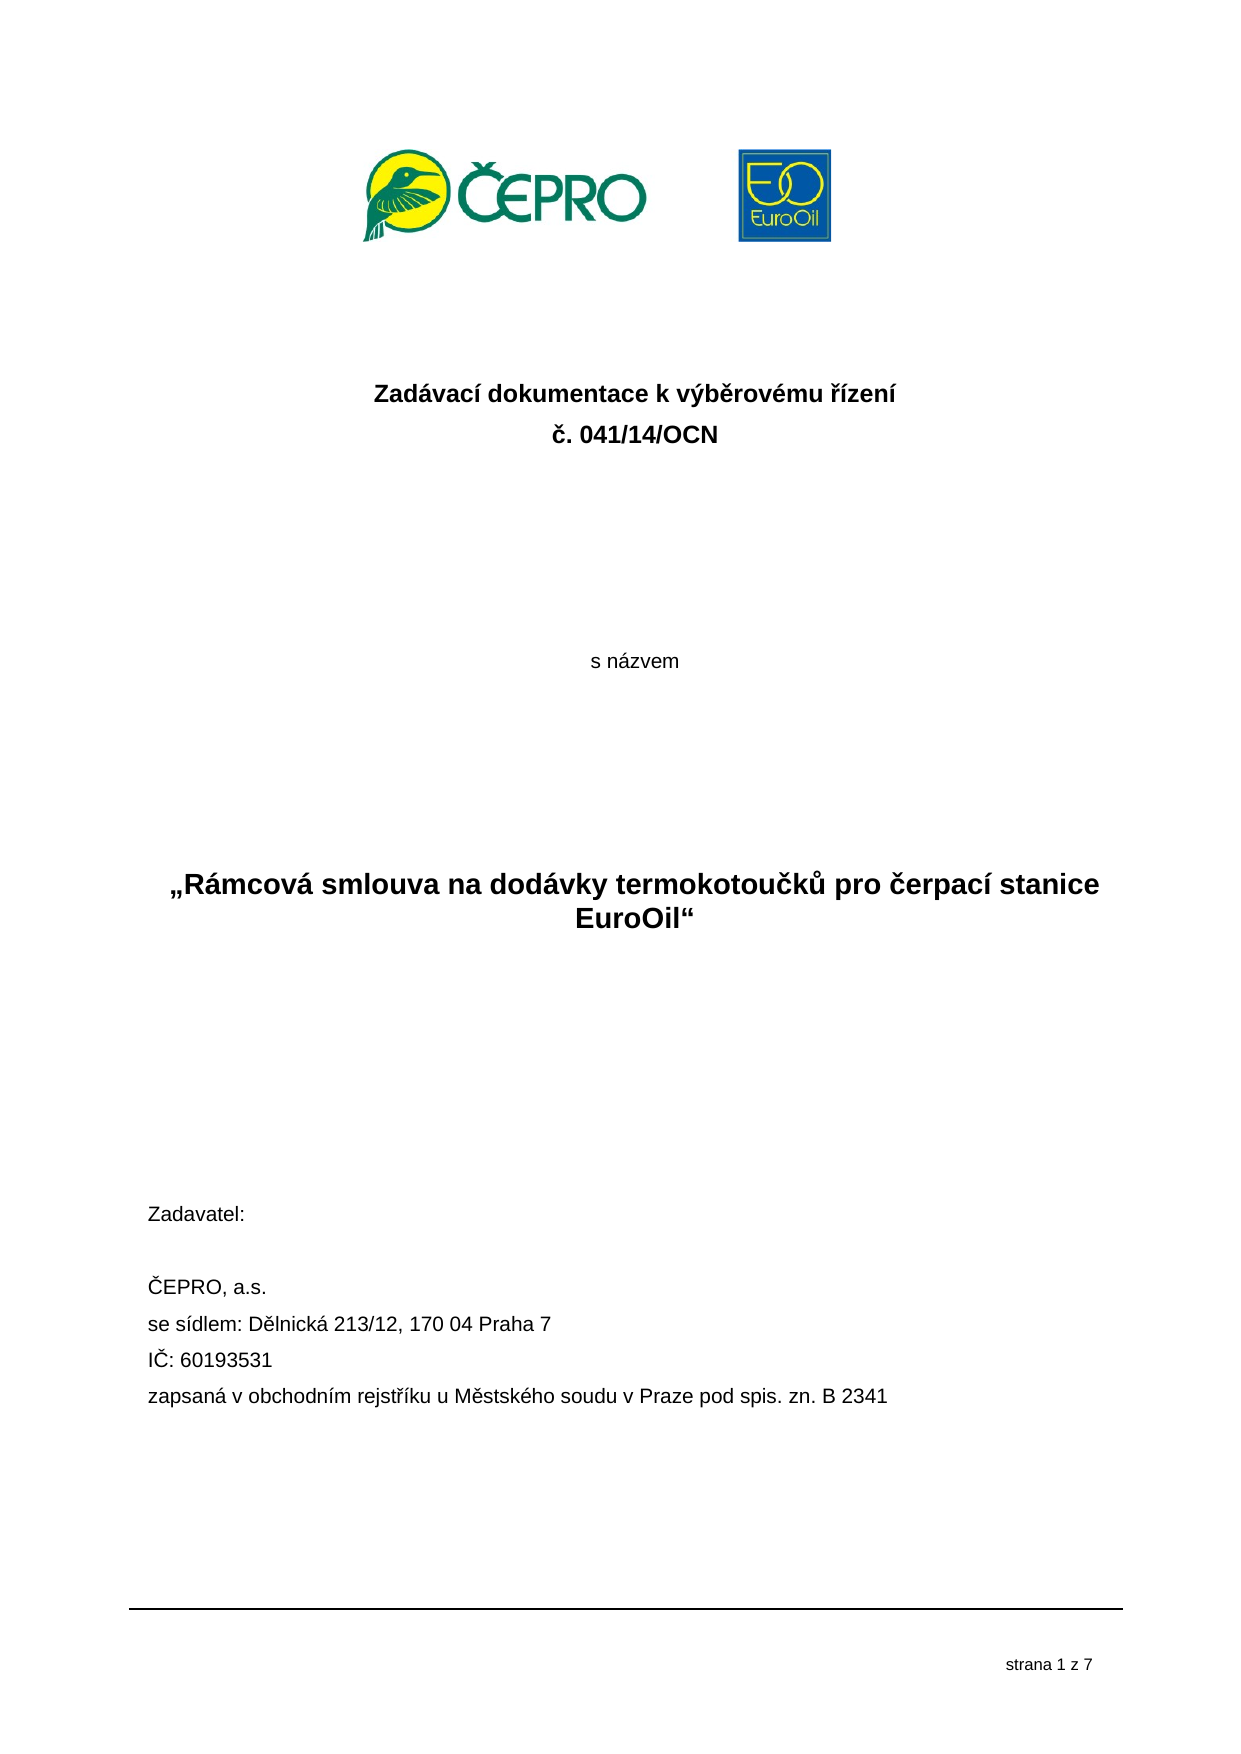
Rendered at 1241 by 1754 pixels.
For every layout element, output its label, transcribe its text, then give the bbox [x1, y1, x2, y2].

text ČEPRO, a.s. [148, 1275, 1122, 1299]
text Zadavatel: [148, 1202, 1122, 1226]
text „Rámcová smlouva na dodávky termokotoučků pro čerpací stanice EuroOil“ [148, 867, 1122, 934]
text Zadávací dokumentace k výběrovému řízení [148, 379, 1122, 408]
text zapsaná v obchodním rejstříku u Městského soudu v Praze pod spis. zn. B 2341 [148, 1384, 1122, 1408]
text č. 041/14/OCN [148, 420, 1122, 449]
text s názvem [148, 648, 1122, 672]
text IČ: 60193531 [148, 1348, 1122, 1372]
picture [362, 149, 832, 242]
text se sídlem: Dělnická 213/12, 170 04 Praha 7 [148, 1311, 1122, 1335]
